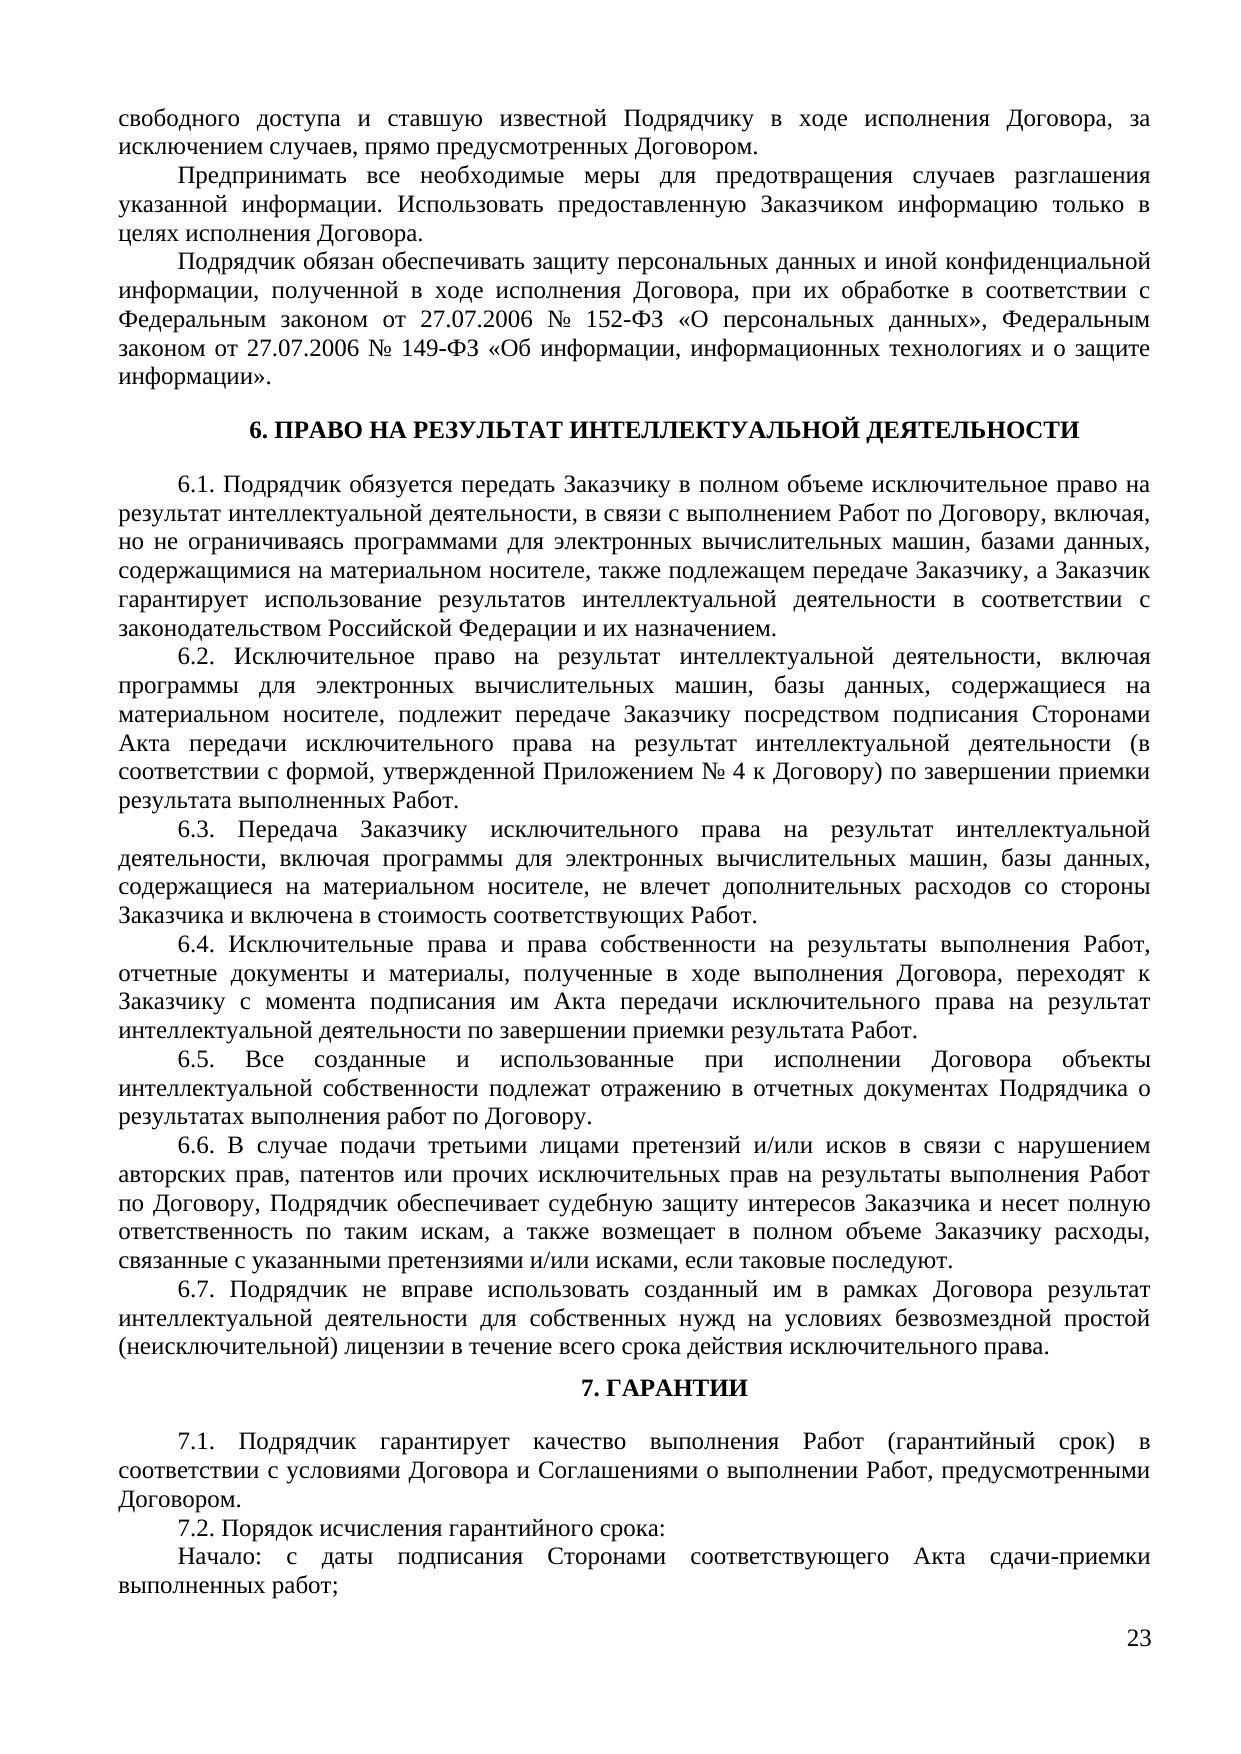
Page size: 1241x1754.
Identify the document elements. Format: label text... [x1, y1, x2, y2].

text 6.2. Исключительное право на результат интеллектуальной деятельности, включая программы для электронных вычислительных машин, базы данных, содержащиеся на материальном носителе, подлежит передаче Заказчику посредством подписания Сторонами Акта передачи исключительного права на результат интеллектуальной деятельности (в соответствии с формой, утвержденной Приложением № 4 к Договору) по завершении приемки результата выполненных Работ. [118, 641, 1152, 814]
text 6.7. Подрядчик не вправе использовать созданный им в рамках Договора результат интеллектуальной деятельности для собственных нужд на условиях безвозмездной простой (неисключительной) лицензии в течение всего срока действия исключительного права. [118, 1274, 1152, 1360]
text 7.1. Подрядчик гарантирует качество выполнения Работ (гарантийный срок) в соответствии с условиями Договора и Соглашениями о выполнении Работ, предусмотренными Договором. [118, 1426, 1152, 1513]
text 6.4. Исключительные права и права собственности на результаты выполнения Работ, отчетные документы и материалы, полученные в ходе выполнения Договора, переходят к Заказчику с момента подписания им Акта передачи исключительного права на результат интеллектуальной деятельности по завершении приемки результата Работ. [118, 929, 1152, 1044]
text 6.3. Передача Заказчику исключительного права на результат интеллектуальной деятельности, включая программы для электронных вычислительных машин, базы данных, содержащиеся на материальном носителе, не влечет дополнительных расходов со стороны Заказчика и включена в стоимость соответствующих Работ. [118, 814, 1152, 929]
text 6.6. В случае подачи третьими лицами претензий и/или исков в связи с нарушением авторских прав, патентов или прочих исключительных прав на результаты выполнения Работ по Договору, Подрядчик обеспечивает судебную защиту интересов Заказчика и несет полную ответственность по таким искам, а также возмещает в полном объеме Заказчику расходы, связанные с указанными претензиями и/или исками, если таковые последуют. [118, 1130, 1152, 1274]
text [118, 103, 1152, 160]
list 6. ПРАВО НА РЕЗУЛЬТАТ ИНТЕЛЛЕКТУАЛЬНОЙ ДЕЯТЕЛЬНОСТИ [118, 415, 1152, 444]
text 7. ГАРАНТИИ [118, 1373, 1152, 1401]
text Начало: с даты подписания Сторонами соответствующего Акта сдачи-приемки выполненных работ; [118, 1541, 1152, 1599]
text Подрядчик обязан обеспечивать защиту персональных данных и иной конфиденциальной информации, полученной в ходе исполнения Договора, при их обработке в соответствии с Федеральным законом от 27.07.2006 № 152-ФЗ «О персональных данных», Федеральным законом от 27.07.2006 № 149-ФЗ «Об информации, информационных технологиях и о защите информации». [118, 246, 1152, 390]
text Предпринимать все необходимые меры для предотвращения случаев разглашения указанной информации. Использовать предоставленную Заказчиком информацию только в целях исполнения Договора. [118, 160, 1152, 246]
text 6.1. Подрядчик обязуется передать Заказчику в полном объеме исключительное право на результат интеллектуальной деятельности, в связи с выполнением Работ по Договору, включая, но не ограничиваясь программами для электронных вычислительных машин, базами данных, содержащимися на материальном носителе, также подлежащем передаче Заказчику, а Заказчик гарантирует использование результатов интеллектуальной деятельности в соответствии с законодательством Российской Федерации и их назначением. [118, 469, 1152, 641]
text 7.2. Порядок исчисления гарантийного срока: [118, 1513, 1152, 1541]
text 6.5. Все созданные и использованные при исполнении Договора объекты интеллектуальной собственности подлежат отражению в отчетных документах Подрядчика о результатах выполнения работ по Договору. [118, 1044, 1152, 1130]
